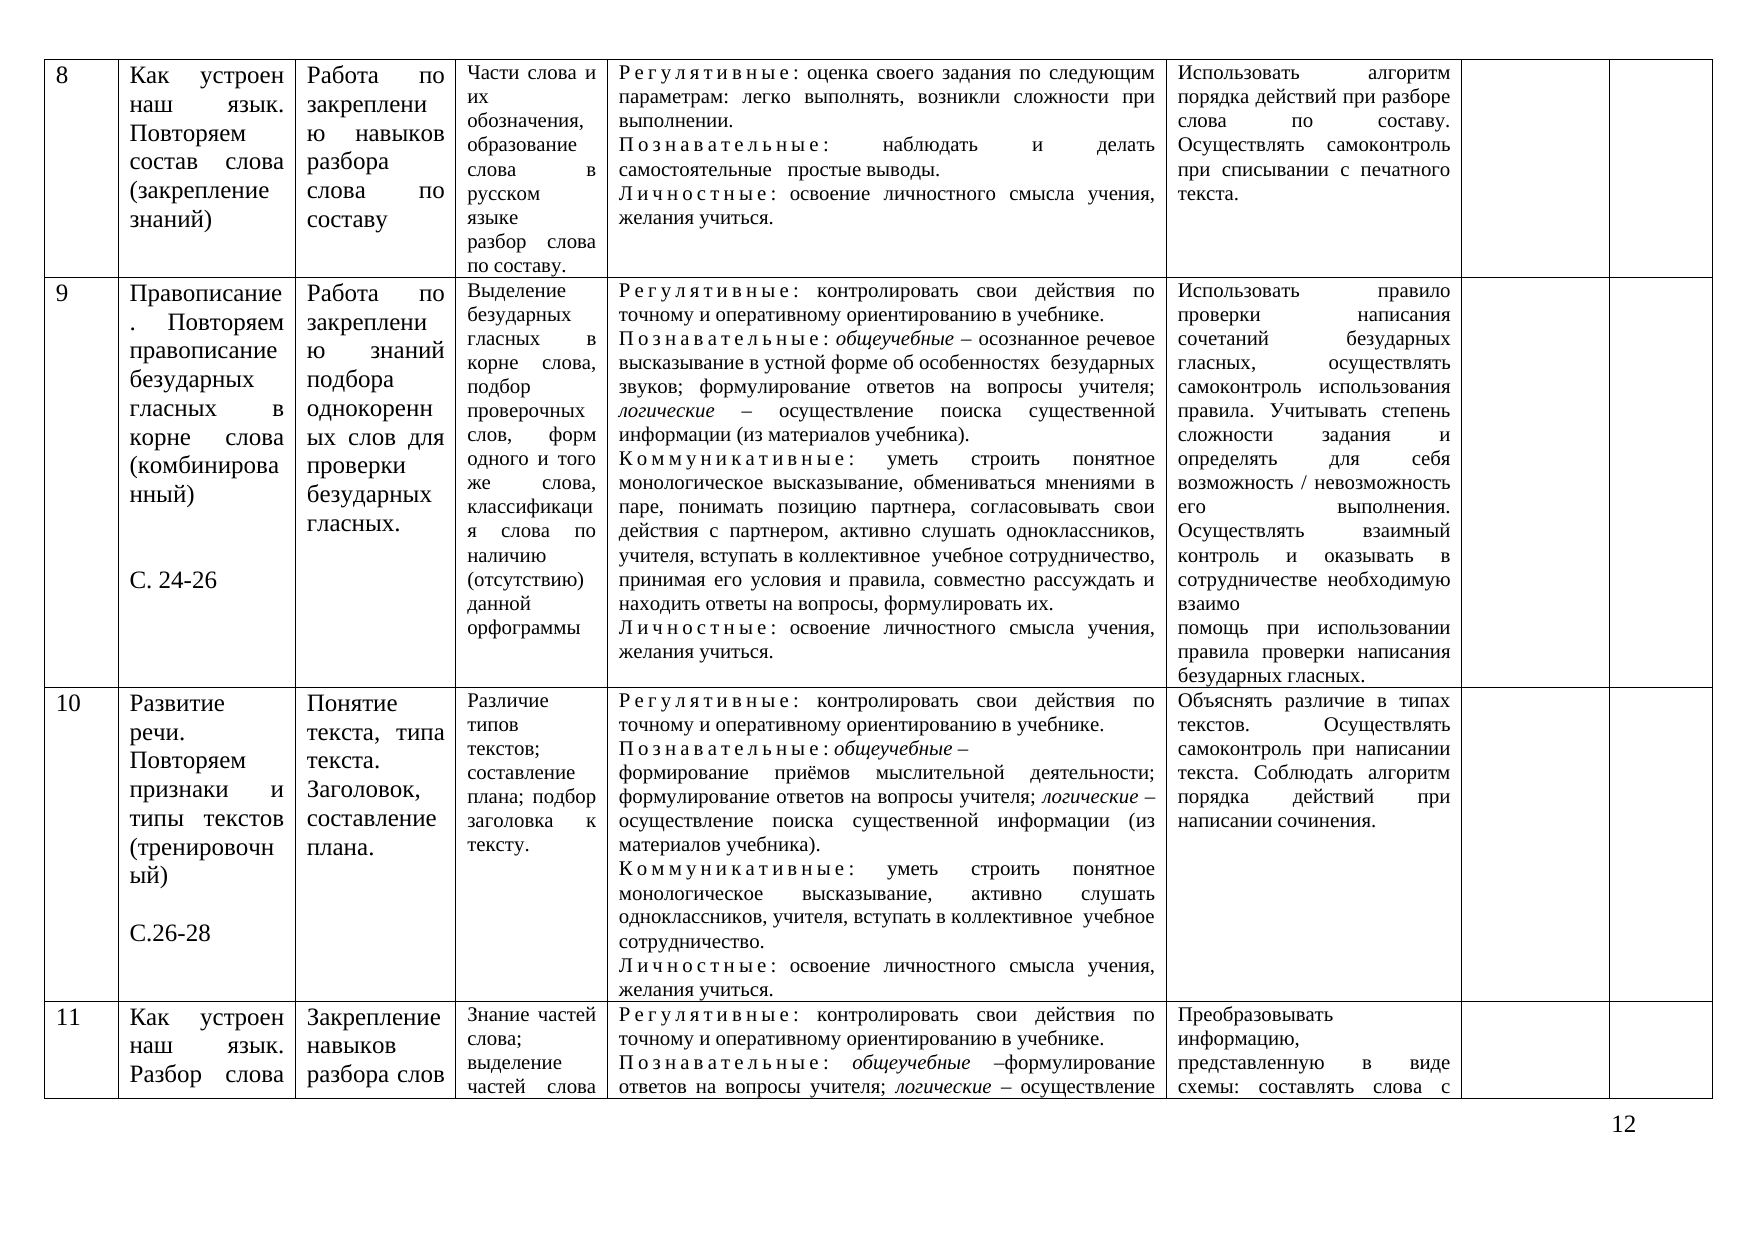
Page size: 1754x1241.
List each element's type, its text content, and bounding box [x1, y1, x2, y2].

table_cell [1462, 60, 1609, 277]
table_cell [296, 1002, 455, 1098]
table_cell Понятие текста, типа текста. Заголовок, составление плана. [296, 688, 455, 1001]
table_cell 8 [45, 60, 118, 277]
table_cell Выделение безударных гласных в корне слова, подбор проверочных слов, форм одного и того же слова, классификация слова по наличию (отсутствию) данной орфограммы [456, 278, 607, 687]
table_cell [1462, 278, 1609, 687]
table_cell Регулятивные: контролировать свои действия по точному и оперативному ориентированию в учебнике. Познавательные: общеучебные – формирование приёмов мыслительной деятельности; формулирование ответов на вопросы учителя; логические – осуществление поиска существенной информации (из материалов учебника). Коммуникативные: уметь строить понятное монологическое высказывание, активно слушать одноклассников, учителя, вступать в коллективное учебное сотрудничество. Личностные: освоение личностного смысла учения, желания учиться. [608, 688, 1166, 1001]
table_cell Объяснять различие в типах текстов. Осуществлять самоконтроль при написании текста. Соблюдать алгоритм порядка действий при написании сочинения. [1167, 688, 1461, 1001]
table_cell [1462, 1002, 1609, 1098]
table_cell Развитие речи. Повторяем признаки и типы текстов (тренировочный) С.26-28 [119, 688, 295, 1001]
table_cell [608, 1002, 1166, 1098]
table_cell [1610, 1002, 1712, 1098]
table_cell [1167, 1002, 1461, 1098]
table_cell Работа по закреплению навыков разбора слова по составу [296, 60, 455, 277]
table_cell [1610, 688, 1712, 1001]
table_cell [1462, 688, 1609, 1001]
table_cell Работа по закреплению знаний подбора однокоренных слов для проверки безударных гласных. [296, 278, 455, 687]
table_cell Регулятивные: контролировать свои действия по точному и оперативному ориентированию в учебнике. Познавательные: общеучебные – осознанное речевое высказывание в устной форме об особенностях безударных звуков; формулирование ответов на вопросы учителя; логические – осуществление поиска существенной информации (из материалов учебника). Коммуникативные: уметь строить понятное монологическое высказывание, обмениваться мнениями в паре, понимать позицию партнера, согласовывать свои действия с партнером, активно слушать одноклассников, учителя, вступать в коллективное учебное сотрудничество, принимая его условия и правила, совместно рассуждать и находить ответы на вопросы, формулировать их. Личностные: освоение личностного смысла учения, желания учиться. [608, 278, 1166, 687]
table_cell 11 [45, 1002, 118, 1098]
table_cell Как устроен наш язык. Повторяем состав слова (закрепление знаний) [119, 60, 295, 277]
table_cell Использовать алгоритм порядка действий при разборе слова по составу. Осуществлять самоконтроль при списывании с печатного текста. [1167, 60, 1461, 277]
table_cell [1610, 60, 1712, 277]
table_cell [1610, 278, 1712, 687]
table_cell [119, 1002, 295, 1098]
table_cell Правописание. Повторяем правописание безударных гласных в корне слова (комбинированный) С. 24-26 [119, 278, 295, 687]
table_cell Регулятивные: оценка своего задания по следующим параметрам: легко выполнять, возникли сложности при выполнении. Познавательные: наблюдать и делать самостоятельные простые выводы. Личностные: освоение личностного смысла учения, желания учиться. [608, 60, 1166, 277]
table_cell Различие типов текстов; составление плана; подбор заголовка к тексту. [456, 688, 607, 1001]
table_cell 9 [45, 278, 118, 687]
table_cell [456, 1002, 607, 1098]
table_cell Части слова и их обозначения, образование слова в русском языке разбор слова по составу. [456, 60, 607, 277]
table_cell 10 [45, 688, 118, 1001]
table_cell Использовать правило проверки написания сочетаний безударных гласных, осуществлять самоконтроль использования правила. Учитывать степень сложности задания и определять для себя возможность / невозможность его выполнения. Осуществлять взаимный контроль и оказывать в сотрудничестве необходимую взаимо помощь при использовании правила проверки написания безударных гласных. [1167, 278, 1461, 687]
